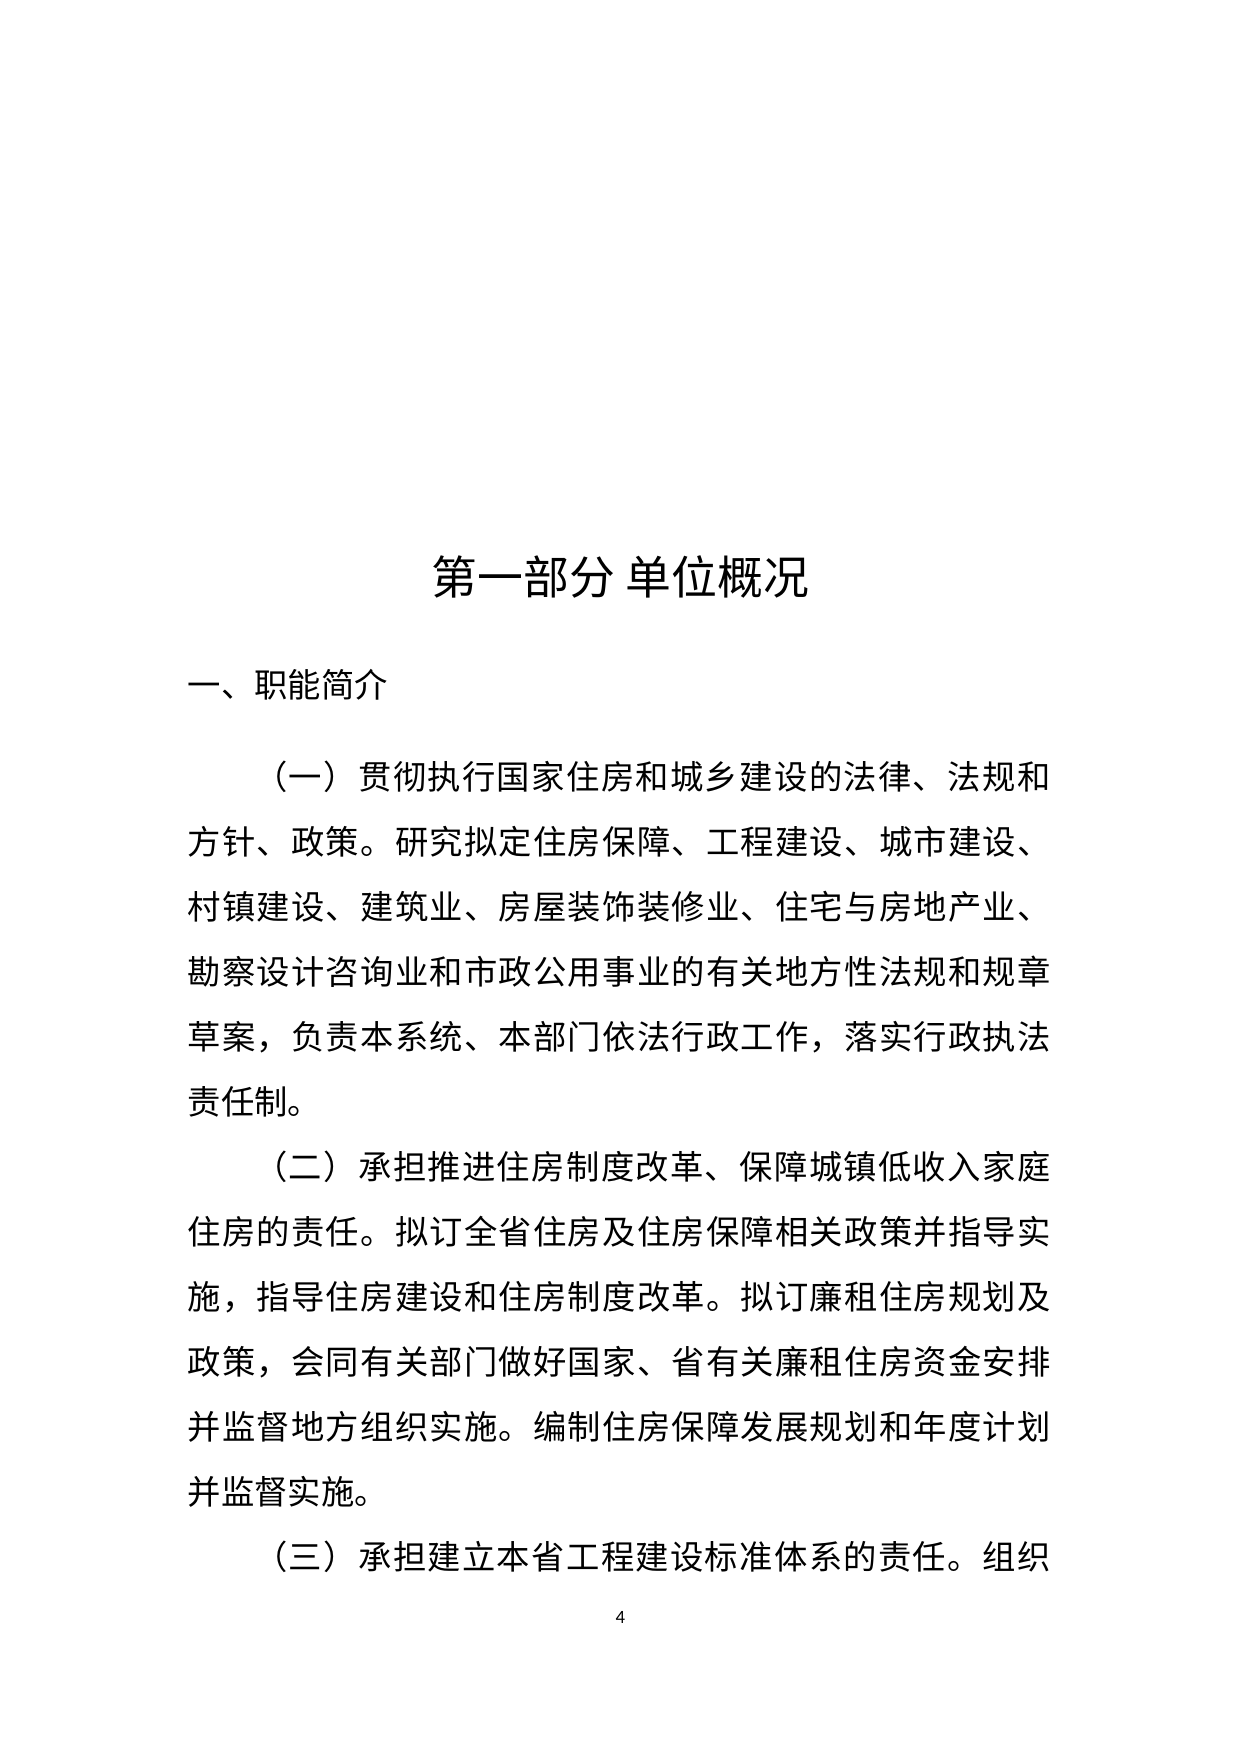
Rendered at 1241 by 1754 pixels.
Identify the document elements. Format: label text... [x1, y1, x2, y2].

text （一）贯彻执行国家住房和城乡建设的法律、法规和方针、政策。研究拟定住房保障、工程建设、城市建设、村镇建设、建筑业、房屋装饰装修业、住宅与房地产业、勘察设计咨询业和市政公用事业的有关地方性法规和规章草案，负责本系统、本部门依法行政工作，落实行政执法责任制。 [187, 742, 1053, 1132]
subtitle 职能简介 [187, 650, 1053, 715]
text 第一部分 单位概况 [187, 526, 1053, 623]
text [187, 1522, 1053, 1587]
text （二）承担推进住房制度改革、保障城镇低收入家庭住房的责任。拟订全省住房及住房保障相关政策并指导实施，指导住房建设和住房制度改革。拟订廉租住房规划及政策，会同有关部门做好国家、省有关廉租住房资金安排并监督地方组织实施。编制住房保障发展规划和年度计划并监督实施。 [187, 1132, 1053, 1522]
